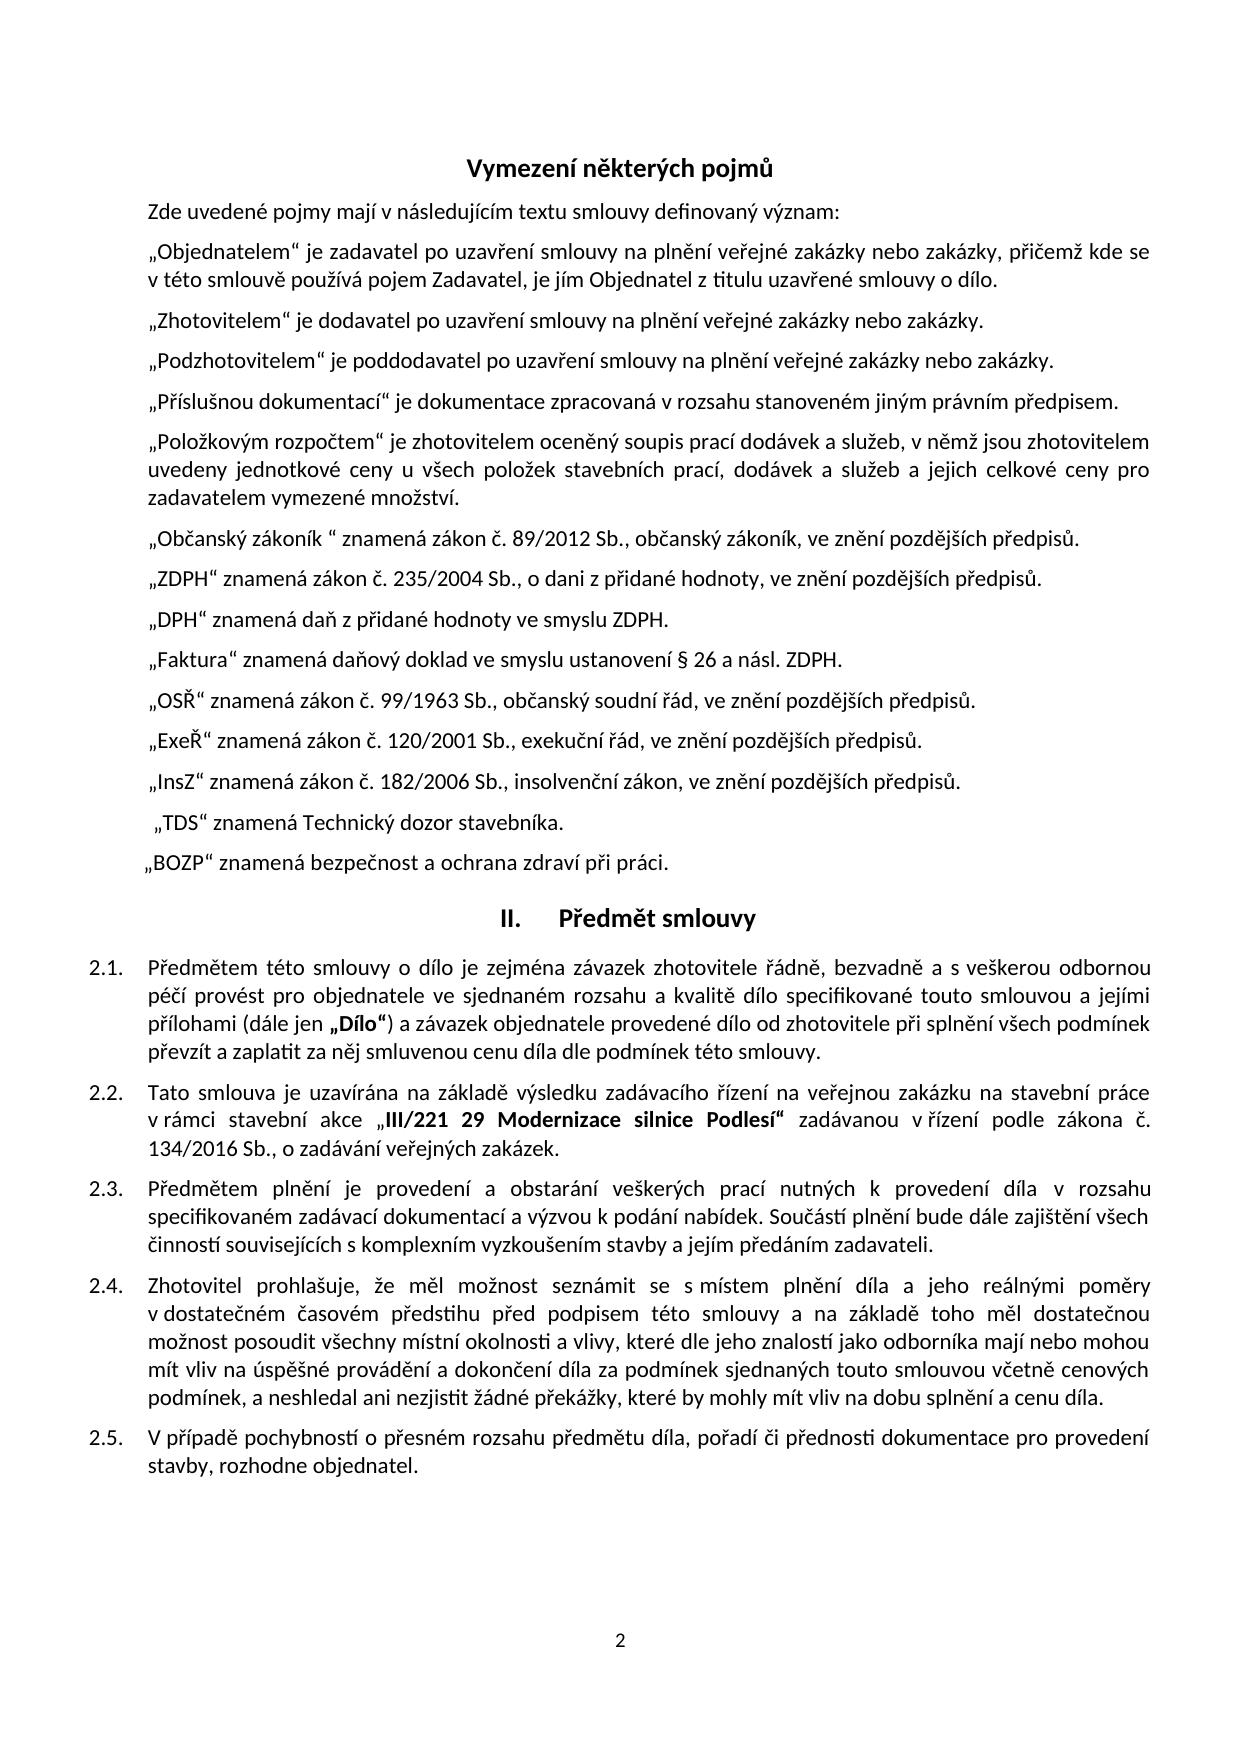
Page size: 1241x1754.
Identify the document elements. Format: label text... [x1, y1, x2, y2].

text „TDS“ znamená Technický dozor stavebníka. [148, 808, 1152, 836]
text „Objednatelem“ je zadavatel po uzavření smlouvy na plnění veřejné zakázky nebo zakázky, přičemž kde se v této smlouvě používá pojem Zadavatel, je jím Objednatel z titulu uzavřené smlouvy o dílo. [148, 237, 1152, 293]
text „InsZ“ znamená zákon č. 182/2006 Sb., insolvenční zákon, ve znění pozdějších předpisů. [148, 767, 1152, 795]
list Předmětem plnění je provedení a obstarání veškerých prací nutných k provedení díla v rozsahu specifikovaném zadávací dokumentací a výzvou k podání nabídek. Součástí plnění bude dále zajištění všech činností souvisejících s komplexním vyzkoušením stavby a jejím předáním zadavateli. [89, 1174, 1152, 1258]
text „ExeŘ“ znamená zákon č. 120/2001 Sb., exekuční řád, ve znění pozdějších předpisů. [148, 727, 1152, 755]
text „Občanský zákoník “ znamená zákon č. 89/2012 Sb., občanský zákoník, ve znění pozdějších předpisů. [148, 524, 1152, 552]
text „DPH“ znamená daň z přidané hodnoty ve smyslu ZDPH. [148, 605, 1152, 633]
text „OSŘ“ znamená zákon č. 99/1963 Sb., občanský soudní řád, ve znění pozdějších předpisů. [148, 686, 1152, 714]
list Předmětem této smlouvy o dílo je zejména závazek zhotovitele řádně, bezvadně a s veškerou odbornou péčí provést pro objednatele ve sjednaném rozsahu a kvalitě dílo specifikované touto smlouvou a jejími přílohami (dále jen „Dílo“) a závazek objednatele provedené dílo od zhotovitele při splnění všech podmínek převzít a zaplatit za něj smluvenou cenu díla dle podmínek této smlouvy. [89, 953, 1152, 1065]
text „BOZP“ znamená bezpečnost a ochrana zdraví při práci. [133, 848, 1152, 876]
list Tato smlouva je uzavírána na základě výsledku zadávacího řízení na veřejnou zakázku na stavební práce v rámci stavební akce „III/221 29 Modernizace silnice Podlesí“ zadávanou v řízení podle zákona č. 134/2016 Sb., o zadávání veřejných zakázek. [89, 1078, 1152, 1162]
list Zhotovitel prohlašuje, že měl možnost seznámit se s místem plnění díla a jeho reálnými poměry v dostatečném časovém předstihu před podpisem této smlouvy a na základě toho měl dostatečnou možnost posoudit všechny místní okolnosti a vlivy, které dle jeho znalostí jako odborníka mají nebo mohou mít vliv na úspěšné provádění a dokončení díla za podmínek sjednaných touto smlouvou včetně cenových podmínek, a neshledal ani nezjistit žádné překážky, které by mohly mít vliv na dobu splnění a cenu díla. [89, 1271, 1152, 1411]
text „Položkovým rozpočtem“ je zhotovitelem oceněný soupis prací dodávek a služeb, v němž jsou zhotovitelem uvedeny jednotkové ceny u všech položek stavebních prací, dodávek a služeb a jejich celkové ceny pro zadavatelem vymezené množství. [148, 427, 1152, 512]
text „Faktura“ znamená daňový doklad ve smyslu ustanovení § 26 a násl. ZDPH. [148, 646, 1152, 674]
list V případě pochybností o přesném rozsahu předmětu díla, pořadí či přednosti dokumentace pro provedení stavby, rozhodne objednatel. [89, 1423, 1152, 1479]
text „Zhotovitelem“ je dodavatel po uzavření smlouvy na plnění veřejné zakázky nebo zakázky. [148, 306, 1152, 334]
text Vymezení některých pojmů [89, 151, 1152, 184]
text „Podzhotovitelem“ je poddodavatel po uzavření smlouvy na plnění veřejné zakázky nebo zakázky. [148, 346, 1152, 374]
text Zde uvedené pojmy mají v následujícím textu smlouvy definovaný význam: [148, 197, 1152, 225]
text „ZDPH“ znamená zákon č. 235/2004 Sb., o dani z přidané hodnoty, ve znění pozdějších předpisů. [148, 564, 1152, 593]
list Předmět smlouvy [126, 901, 1152, 934]
text „Příslušnou dokumentací“ je dokumentace zpracovaná v rozsahu stanoveném jiným právním předpisem. [148, 387, 1152, 415]
